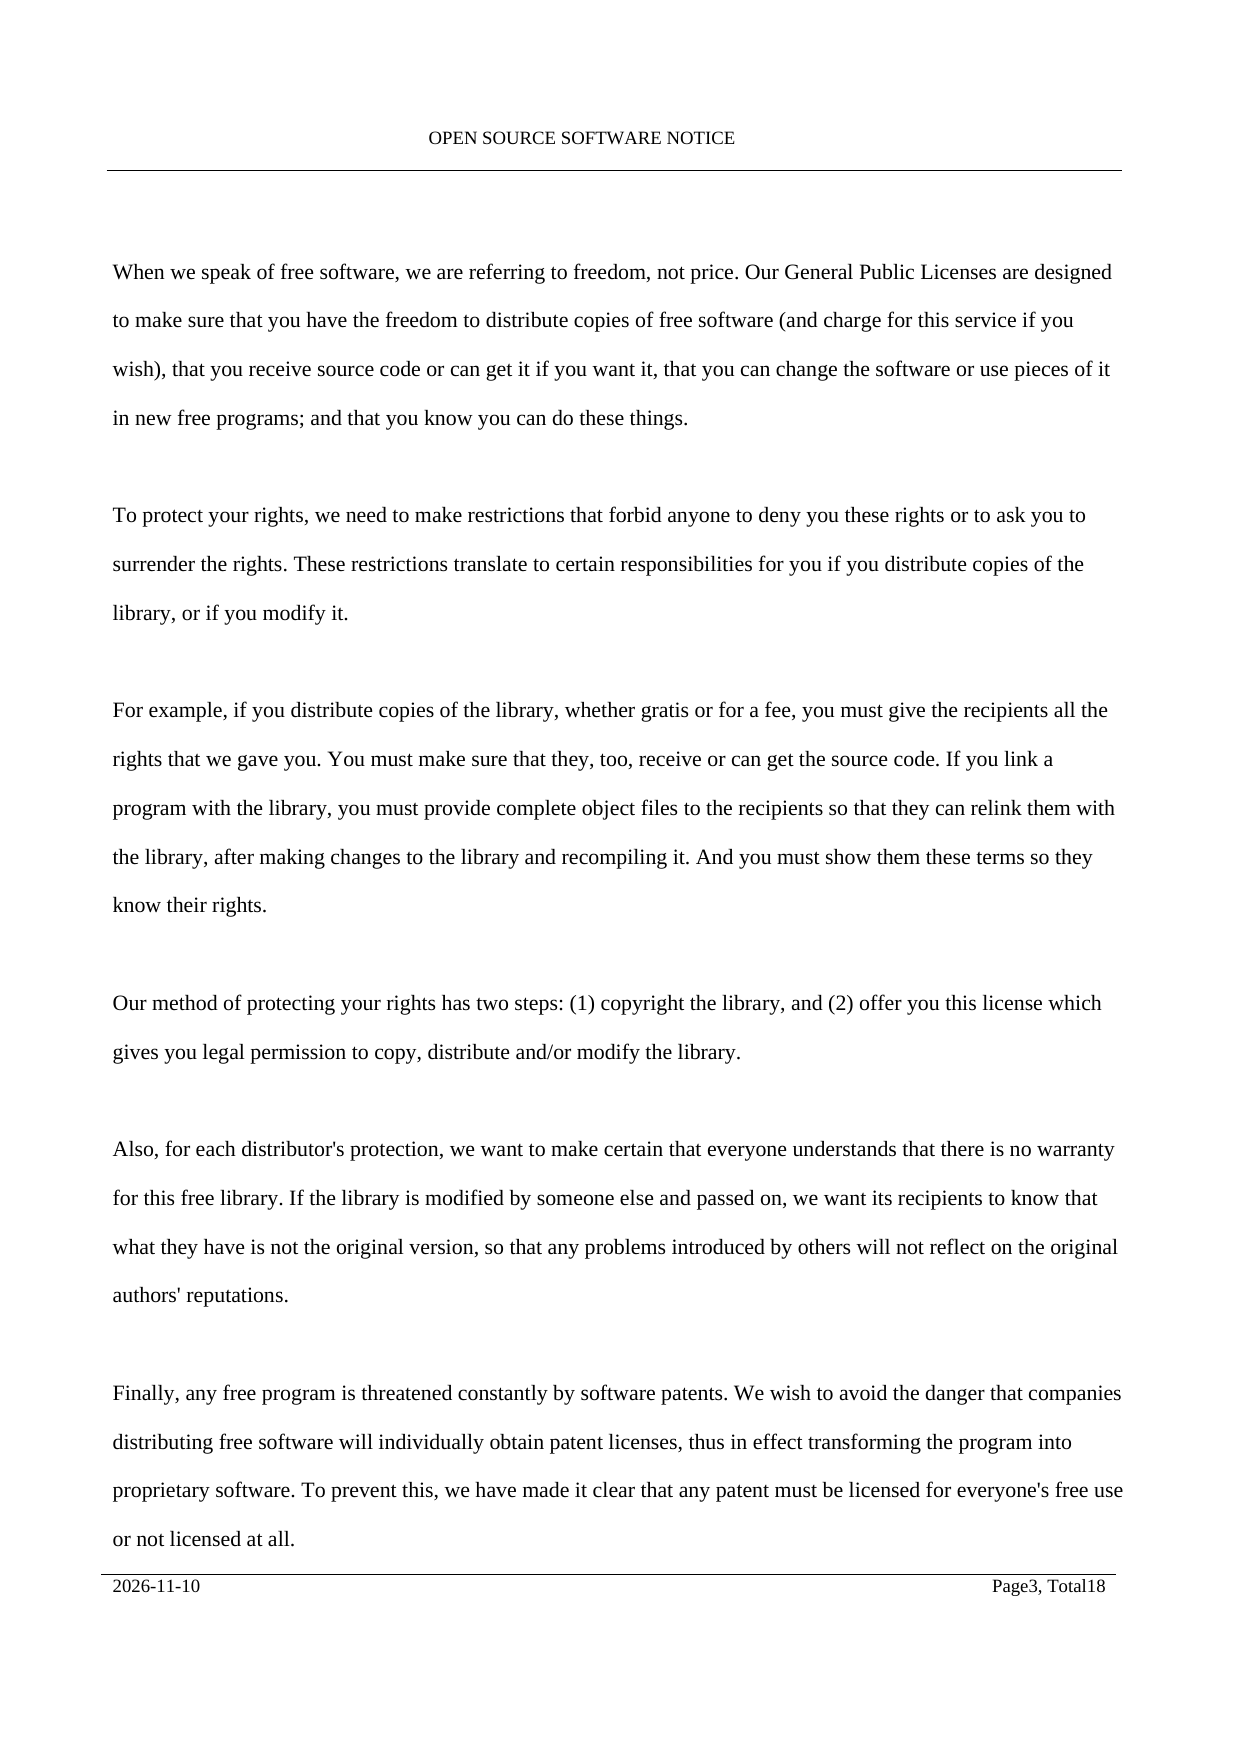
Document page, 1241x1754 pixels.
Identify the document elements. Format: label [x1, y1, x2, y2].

text [112, 206, 1128, 1555]
